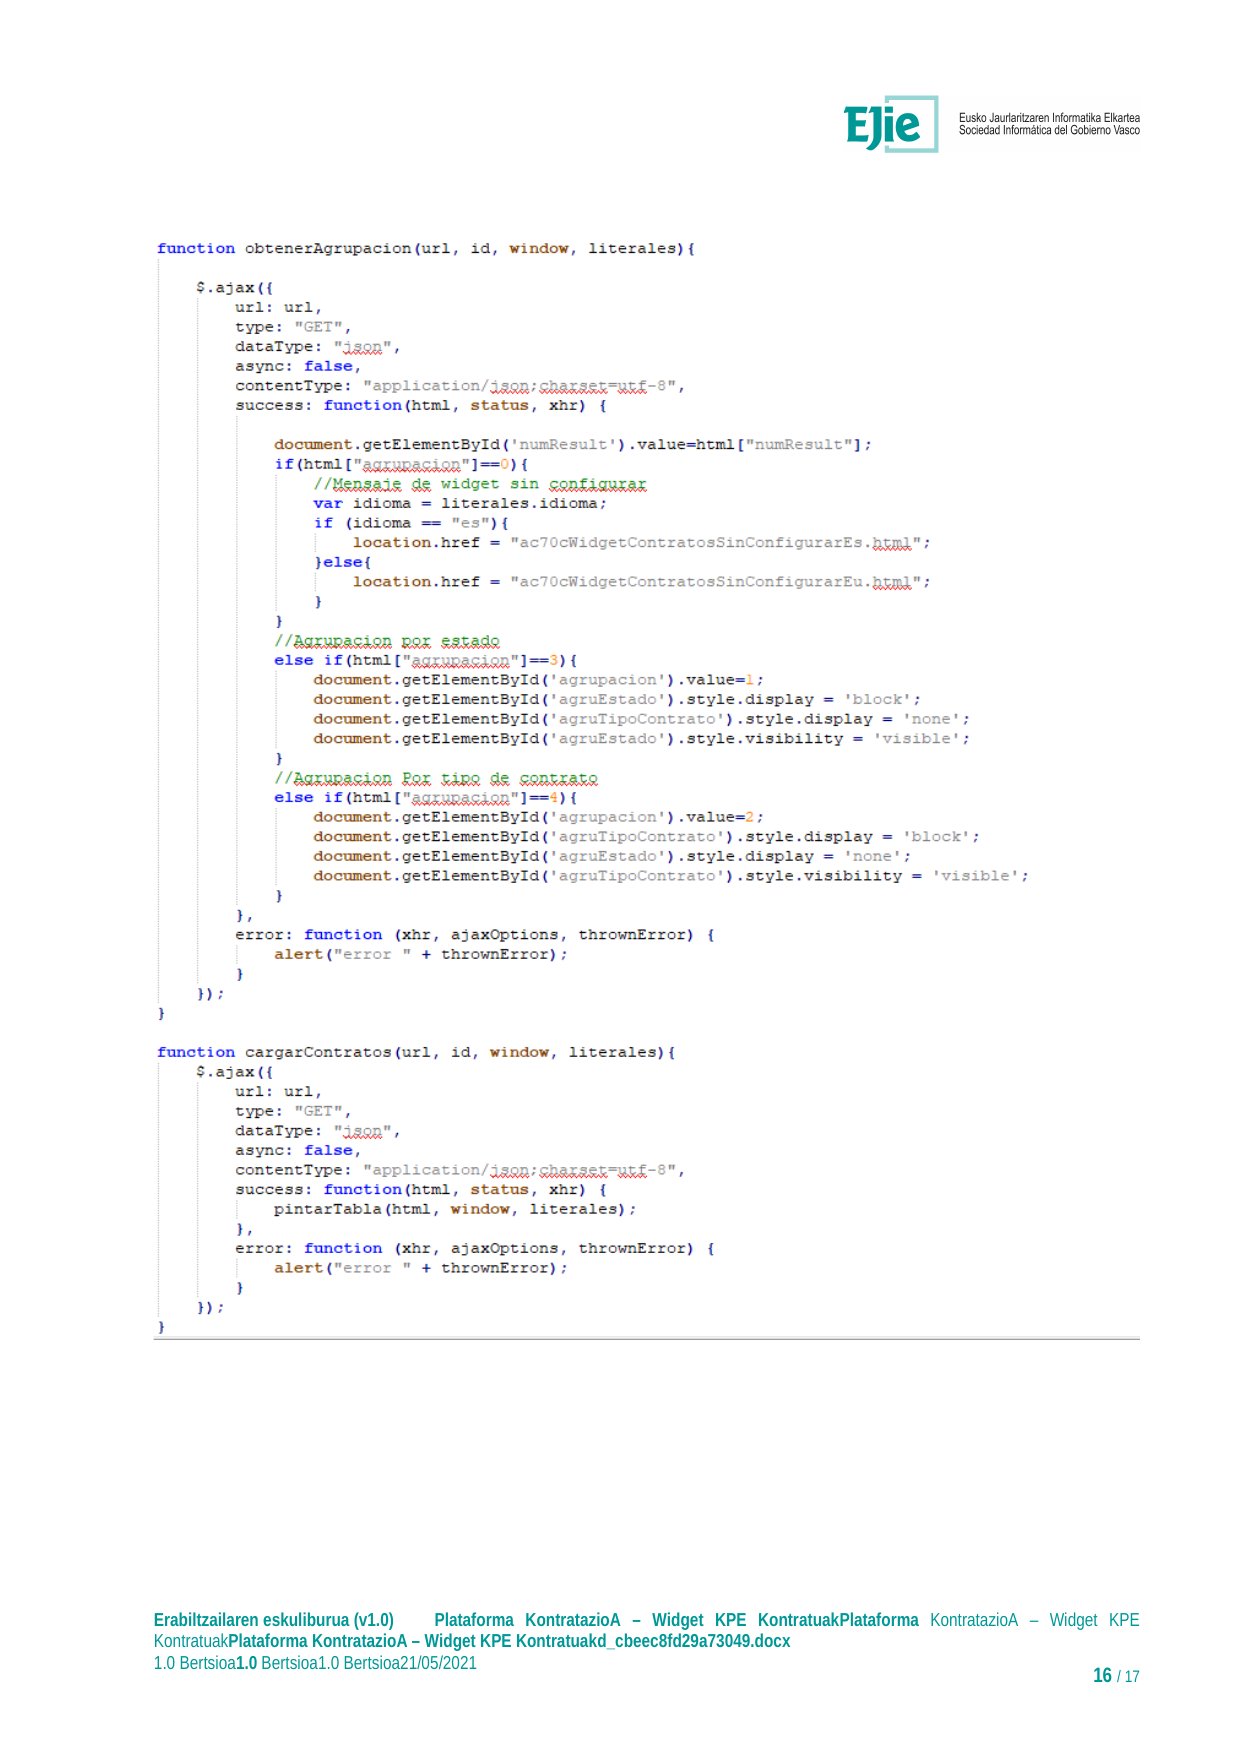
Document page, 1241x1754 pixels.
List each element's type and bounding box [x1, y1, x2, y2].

picture [153, 236, 1140, 1340]
picture [843, 95, 1140, 153]
